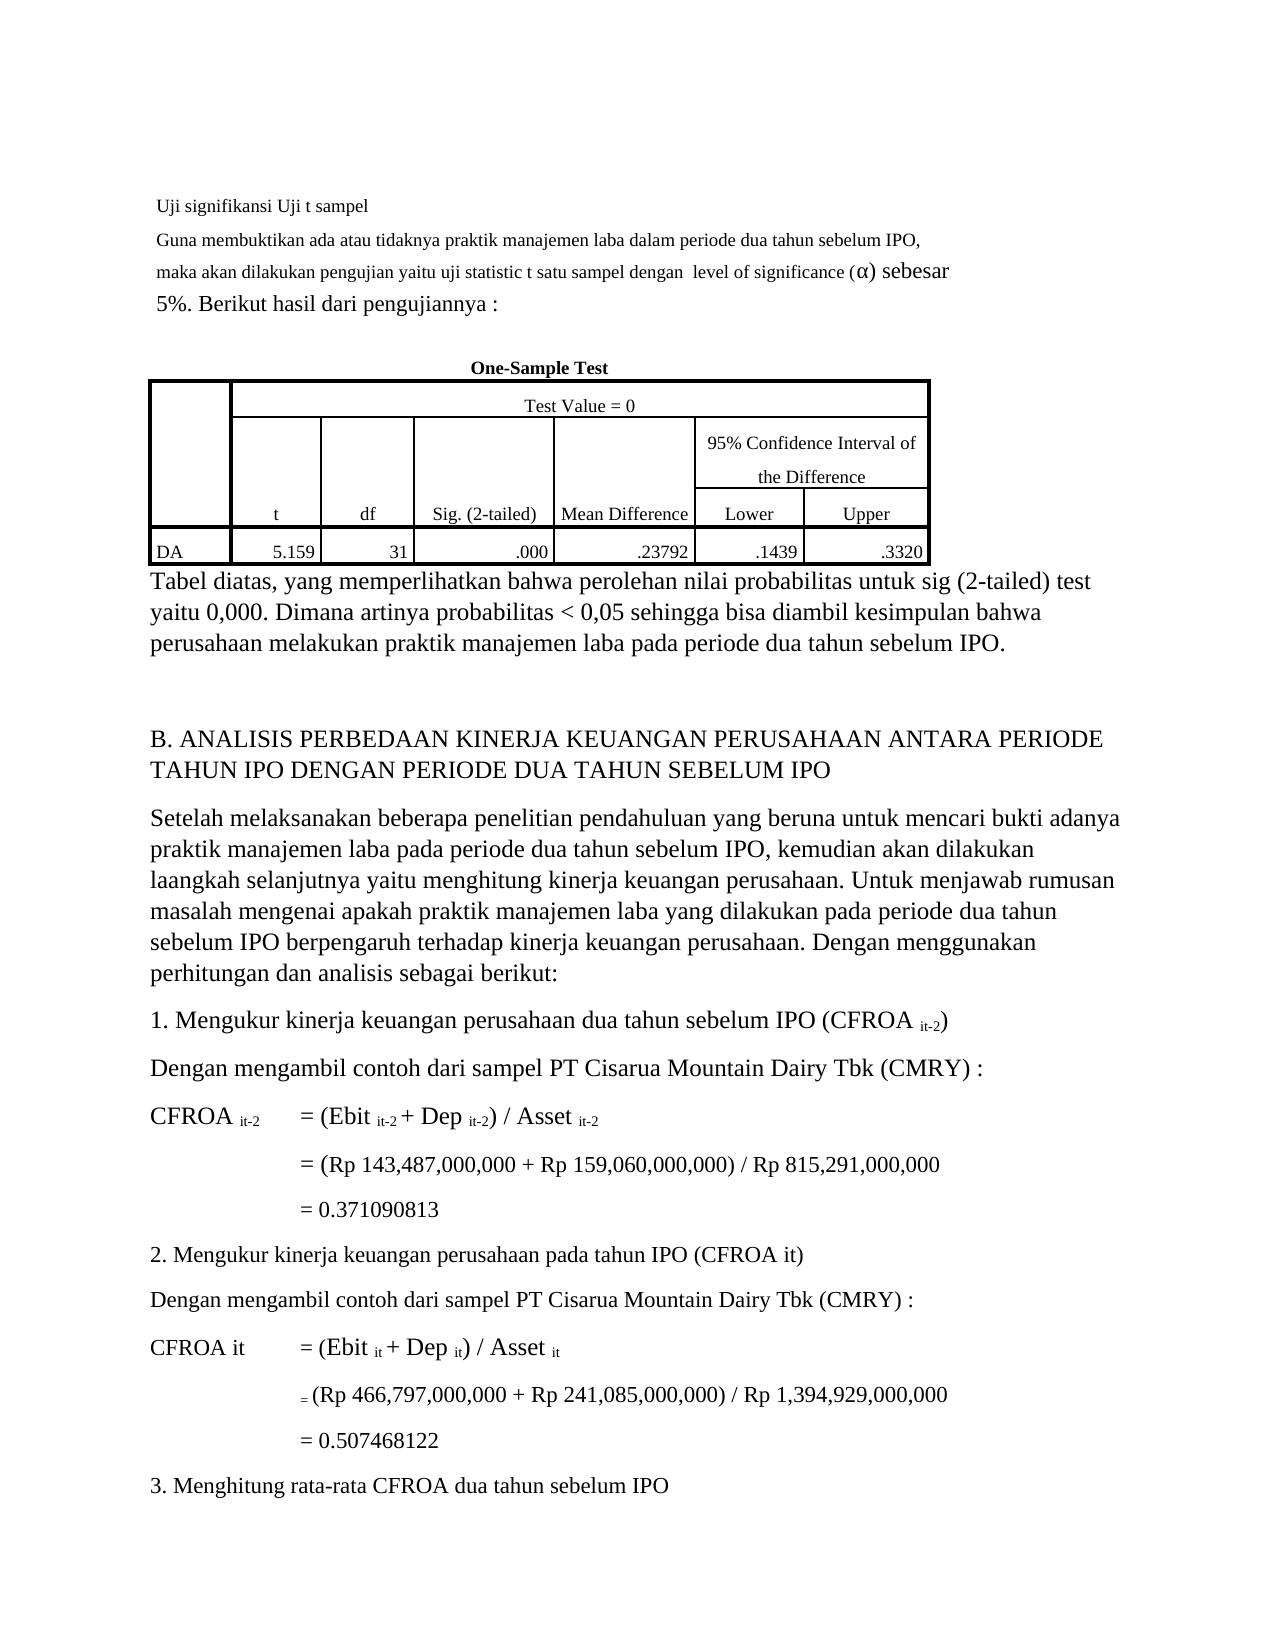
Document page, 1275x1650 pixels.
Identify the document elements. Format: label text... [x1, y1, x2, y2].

text B. ANALISIS PERBEDAAN KINERJA KEUANGAN PERUSAHAAN ANTARA PERIODE TAHUN IPO DENGAN PERIODE DUA TAHUN SEBELUM IPO [150, 724, 1125, 784]
text = (Rp 143,487,000,000 + Rp 159,060,000,000) / Rp 815,291,000,000 [150, 1149, 1125, 1177]
text Dengan mengambil contoh dari sampel PT Cisarua Mountain Dairy Tbk (CMRY) : [150, 1287, 1125, 1313]
text = 0.507468122 [150, 1427, 1125, 1453]
text 1. Mengukur kinerja keuangan perusahaan dua tahun sebelum IPO (CFROA it-2) [150, 1006, 1125, 1034]
text 2. Mengukur kinerja keuangan perusahaan pada tahun IPO (CFROA it) [150, 1241, 1125, 1268]
text Dengan mengambil contoh dari sampel PT Cisarua Mountain Dairy Tbk (CMRY) : [150, 1053, 1125, 1082]
table_header Uji signifikansi Uji t sampel Guna membuktikan ada atau tidaknya praktik manajemen laba dalam periode dua tahun sebelum IPO, maka akan dilakukan pengujian yaitu uji statistic t satu sampel dengan level of significance (α) sebesar 5%. Berikut hasil dari pengujiannya : [150, 150, 958, 566]
text Tabel diatas, yang memperlihatkan bahwa perolehan nilai probabilitas untuk sig (2-tailed) test yaitu 0,000. Dimana artinya probabilitas < 0,05 sehingga bisa diambil kesimpulan bahwa perusahaan melakukan praktik manajemen laba pada periode dua tahun sebelum IPO. [150, 566, 1125, 657]
text = (Rp 466,797,000,000 + Rp 241,085,000,000) / Rp 1,394,929,000,000 [150, 1379, 1125, 1408]
text Setelah melaksanakan beberapa penelitian pendahuluan yang beruna untuk mencari bukti adanya praktik manajemen laba pada periode dua tahun sebelum IPO, kemudian akan dilakukan laangkah selanjutnya yaitu menghitung kinerja keuangan perusahaan. Untuk menjawab rumusan masalah mengenai apakah praktik manajemen laba yang dilakukan pada periode dua tahun sebelum IPO berpengaruh terhadap kinerja keuangan perusahaan. Dengan menggunakan perhitungan dan analisis sebagai berikut: [150, 803, 1125, 987]
text 3. Menghitung rata-rata CFROA dua tahun sebelum IPO [150, 1472, 1125, 1498]
text = 0.371090813 [150, 1196, 1125, 1223]
text CFROA it = (Ebit it + Dep it) / Asset it [150, 1332, 1125, 1360]
text CFROA it-2 = (Ebit it-2 + Dep it-2) / Asset it-2 [150, 1101, 1125, 1130]
